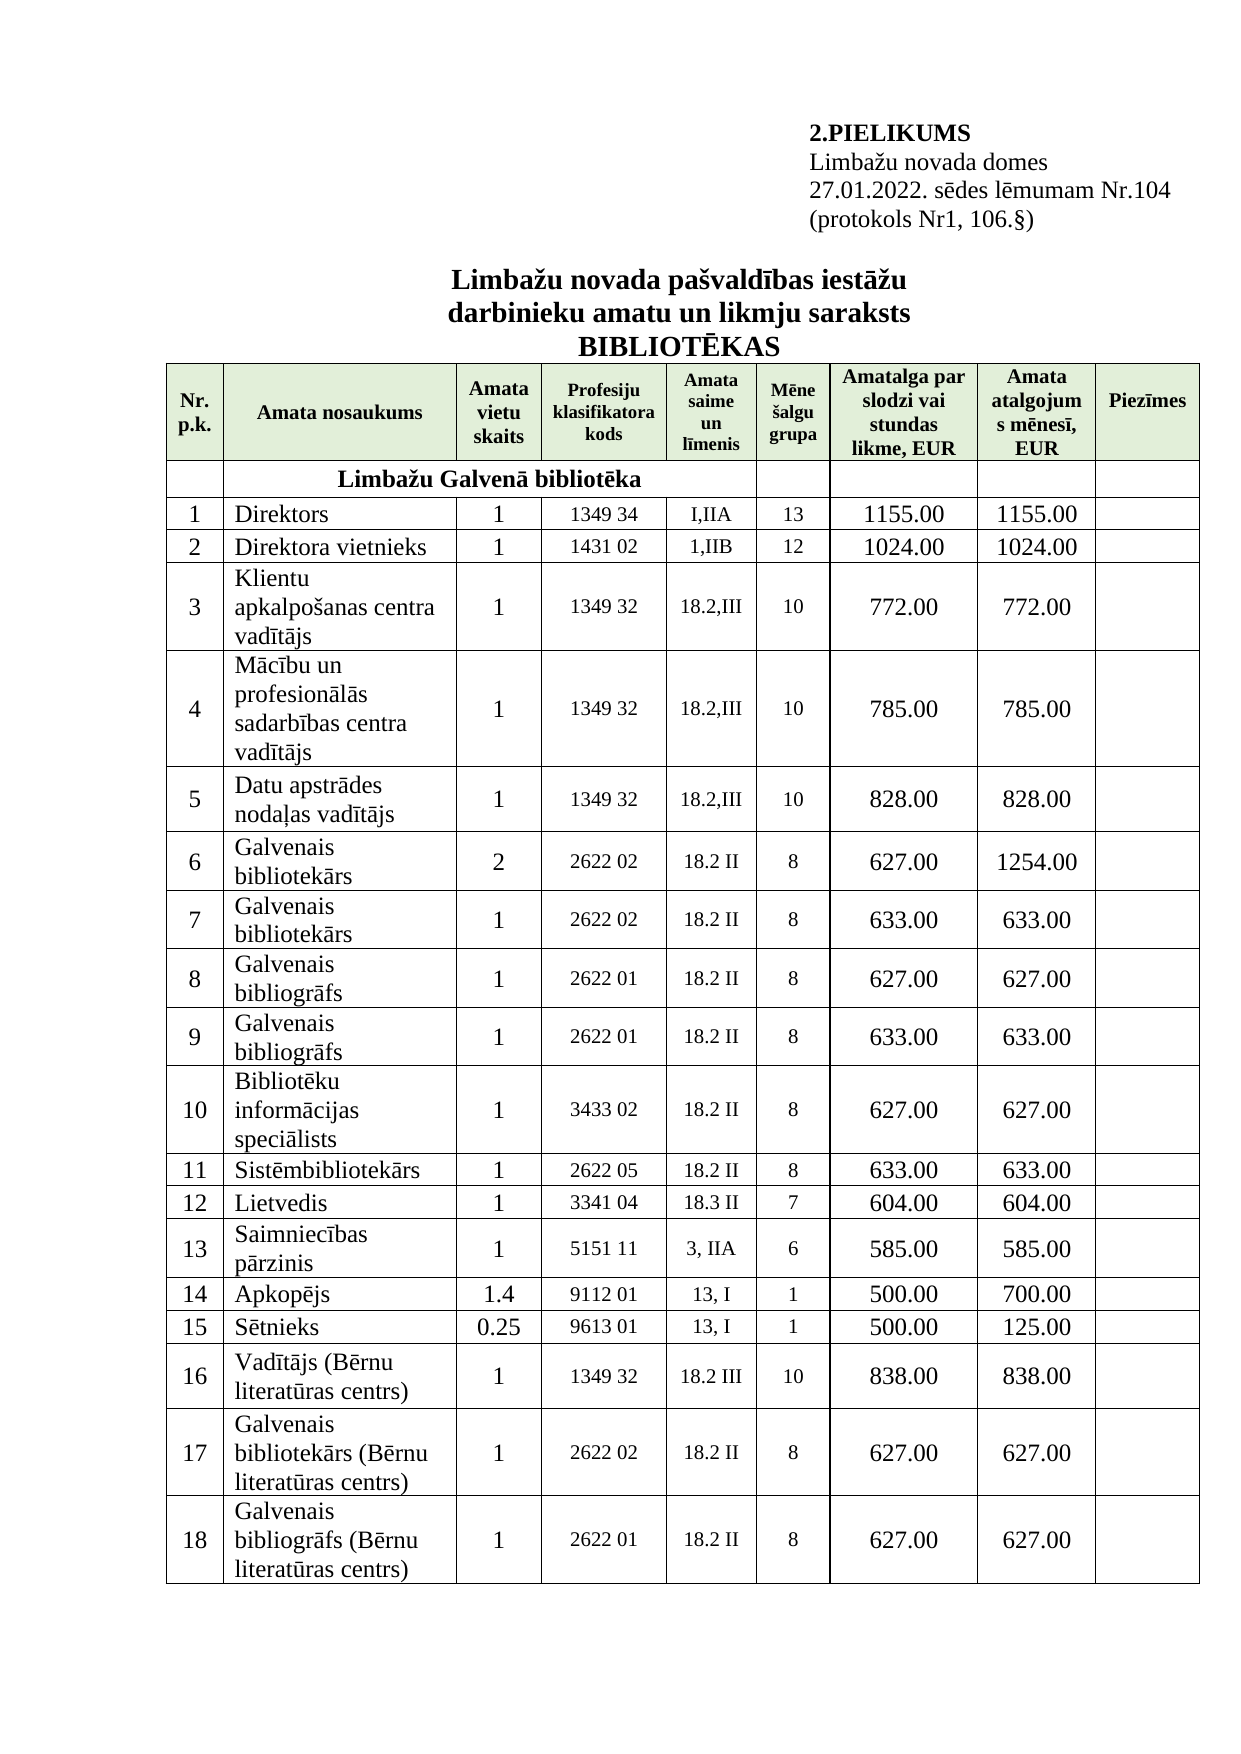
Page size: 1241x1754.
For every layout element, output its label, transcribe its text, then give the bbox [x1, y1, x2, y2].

table_cell 785.00 [978, 651, 1095, 766]
table_cell Bibliotēku informācijas speciālists [224, 1066, 456, 1153]
table_cell Sētnieks [224, 1311, 456, 1342]
table_cell 1 [457, 891, 541, 948]
table_cell 3341 04 [542, 1186, 666, 1218]
table_cell 6 [757, 1219, 829, 1277]
table_cell [1096, 563, 1199, 649]
table_cell 627.00 [978, 1409, 1095, 1495]
table_cell 4 [167, 651, 223, 766]
table_cell [1096, 530, 1199, 562]
table_cell 18.2 II [667, 891, 756, 948]
table_cell 18.2 II [667, 832, 756, 890]
table_cell 10 [757, 1344, 829, 1408]
table_cell 627.00 [831, 1066, 977, 1153]
table_header Amata nosaukums [224, 364, 456, 460]
table_cell 1 [457, 1008, 541, 1065]
table_cell 13 [167, 1219, 223, 1277]
table_cell [1096, 1344, 1199, 1408]
table_cell 604.00 [831, 1186, 977, 1218]
table_cell 12 [757, 530, 829, 562]
table_cell [978, 461, 1095, 497]
table_cell 18.2,III [667, 767, 756, 831]
table_cell 14 [167, 1278, 223, 1309]
table_cell 828.00 [978, 767, 1095, 831]
table_cell [1096, 1186, 1199, 1218]
table_cell 500.00 [831, 1278, 977, 1309]
table_cell Galvenais bibliotekārs (Bērnu literatūras centrs) [224, 1409, 456, 1495]
table_cell [1096, 1154, 1199, 1185]
table_cell 772.00 [978, 563, 1095, 649]
table_cell 8 [167, 949, 223, 1007]
table_cell 1 [457, 1219, 541, 1277]
table_cell 1 [457, 530, 541, 562]
table_cell 5 [167, 767, 223, 831]
table_cell 18.2 II [667, 1154, 756, 1185]
table_cell [1096, 498, 1199, 529]
table_cell I,IIA [667, 498, 756, 529]
table_cell 0.25 [457, 1311, 541, 1342]
table_cell [1096, 832, 1199, 890]
table_header Profesiju klasifikatora kods [542, 364, 666, 460]
table_cell 18.2,III [667, 563, 756, 649]
table_cell 15 [167, 1311, 223, 1342]
table_cell Galvenais bibliotekārs [224, 832, 456, 890]
table_cell 627.00 [978, 1066, 1095, 1153]
table_cell [1096, 1409, 1199, 1495]
table_cell 7 [757, 1186, 829, 1218]
table_cell 18.2,III [667, 651, 756, 766]
table_cell 1 [457, 1496, 541, 1583]
table_cell [1096, 1219, 1199, 1277]
table_cell [1096, 1008, 1199, 1065]
table_header Amatalga par slodzi vai stundas likme, EUR [831, 364, 977, 460]
table_cell 8 [757, 832, 829, 890]
table_cell 3433 02 [542, 1066, 666, 1153]
table_cell 11 [167, 1154, 223, 1185]
text BIBLIOTĒKAS [177, 329, 1181, 362]
table_cell 1 [457, 1344, 541, 1408]
table_cell 8 [757, 891, 829, 948]
table_cell Limbažu Galvenā bibliotēka [224, 461, 756, 497]
table_cell Galvenais bibliogrāfs (Bērnu literatūras centrs) [224, 1496, 456, 1583]
table_cell 8 [757, 949, 829, 1007]
table_cell 2622 01 [542, 1008, 666, 1065]
table_cell 1155.00 [978, 498, 1095, 529]
table_cell Sistēmbibliotekārs [224, 1154, 456, 1185]
table_cell 18.2 III [667, 1344, 756, 1408]
table_cell 5151 11 [542, 1219, 666, 1277]
table_cell Direktors [224, 498, 456, 529]
table_cell 2622 05 [542, 1154, 666, 1185]
table_cell 1 [457, 949, 541, 1007]
table_cell 700.00 [978, 1278, 1095, 1309]
table_header Amata atalgojums mēnesī, EUR [978, 364, 1095, 460]
table_cell 585.00 [831, 1219, 977, 1277]
table_cell [831, 461, 977, 497]
table_cell 627.00 [831, 1409, 977, 1495]
table_cell 8 [757, 1409, 829, 1495]
table_cell 8 [757, 1008, 829, 1065]
table_cell 1024.00 [831, 530, 977, 562]
table_cell 500.00 [831, 1311, 977, 1342]
table_cell 838.00 [978, 1344, 1095, 1408]
table_cell 633.00 [831, 1008, 977, 1065]
table_header Amata saime un līmenis [667, 364, 756, 460]
table_cell 2622 01 [542, 1496, 666, 1583]
table_cell 10 [757, 767, 829, 831]
table_cell 18.2 II [667, 949, 756, 1007]
table_cell 9112 01 [542, 1278, 666, 1309]
table_cell 9613 01 [542, 1311, 666, 1342]
table_cell 2622 02 [542, 832, 666, 890]
table_cell 16 [167, 1344, 223, 1408]
table_cell 18.2 II [667, 1496, 756, 1583]
table_cell 627.00 [978, 1496, 1095, 1583]
table_cell Galvenais bibliogrāfs [224, 949, 456, 1007]
table_cell 7 [167, 891, 223, 948]
table_cell 772.00 [831, 563, 977, 649]
table_cell [1096, 1496, 1199, 1583]
table_cell 2622 02 [542, 1409, 666, 1495]
table_cell 1024.00 [978, 530, 1095, 562]
table_cell Klientu apkalpošanas centra vadītājs [224, 563, 456, 649]
table_cell 18.2 II [667, 1409, 756, 1495]
table_cell [1096, 1066, 1199, 1153]
table_cell Mācību un profesionālās sadarbības centra vadītājs [224, 651, 456, 766]
table_cell 1 [757, 1278, 829, 1309]
table_cell 585.00 [978, 1219, 1095, 1277]
table_cell [1096, 1278, 1199, 1309]
table_cell 8 [757, 1066, 829, 1153]
table_cell 18.2 II [667, 1066, 756, 1153]
table_cell 1349 32 [542, 1344, 666, 1408]
table_cell 1 [457, 498, 541, 529]
table_cell 1349 34 [542, 498, 666, 529]
table_cell 627.00 [831, 949, 977, 1007]
text Limbažu novada pašvaldības iestāžu [177, 262, 1181, 295]
table_cell [757, 461, 829, 497]
text darbinieku amatu un likmju saraksts [177, 295, 1181, 329]
table_cell 2622 02 [542, 891, 666, 948]
table_cell 9 [167, 1008, 223, 1065]
table_cell 18.2 II [667, 1008, 756, 1065]
table_cell 1 [167, 498, 223, 529]
table_cell Lietvedis [224, 1186, 456, 1218]
table_cell 10 [757, 651, 829, 766]
table_cell 12 [167, 1186, 223, 1218]
table_cell [167, 461, 223, 497]
table_cell Galvenais bibliogrāfs [224, 1008, 456, 1065]
table_cell 1 [457, 563, 541, 649]
table_cell 1 [457, 1409, 541, 1495]
table_cell 1254.00 [978, 832, 1095, 890]
table_cell 18.3 II [667, 1186, 756, 1218]
table_cell Saimniecības pārzinis [224, 1219, 456, 1277]
table_cell 1 [457, 1154, 541, 1185]
table_cell 2622 01 [542, 949, 666, 1007]
table_cell 633.00 [831, 891, 977, 948]
table_cell 1431 02 [542, 530, 666, 562]
table_cell 3 [167, 563, 223, 649]
table_cell 125.00 [978, 1311, 1095, 1342]
table_cell Direktora vietnieks [224, 530, 456, 562]
table_cell 17 [167, 1409, 223, 1495]
table_cell 18 [167, 1496, 223, 1583]
table_cell 633.00 [978, 1154, 1095, 1185]
table_cell 1,IIB [667, 530, 756, 562]
table_cell 1 [457, 651, 541, 766]
text Limbažu novada domes [809, 147, 1181, 176]
table_cell [1096, 949, 1199, 1007]
table_cell 8 [757, 1496, 829, 1583]
table_cell 1 [457, 1066, 541, 1153]
table_cell [1096, 1311, 1199, 1342]
table_cell 1349 32 [542, 651, 666, 766]
table_cell 1 [757, 1311, 829, 1342]
table_cell [1096, 767, 1199, 831]
table_cell 1155.00 [831, 498, 977, 529]
table_cell 627.00 [978, 949, 1095, 1007]
table_cell 604.00 [978, 1186, 1095, 1218]
table_cell Vadītājs (Bērnu literatūras centrs) [224, 1344, 456, 1408]
table_cell 13 [757, 498, 829, 529]
table_cell 1.4 [457, 1278, 541, 1309]
table_cell Datu apstrādes nodaļas vadītājs [224, 767, 456, 831]
table_header Amata vietu skaits [457, 364, 541, 460]
table_cell 13, I [667, 1278, 756, 1309]
table_cell [1096, 891, 1199, 948]
table_cell 633.00 [831, 1154, 977, 1185]
table_cell 633.00 [978, 1008, 1095, 1065]
table_cell 10 [167, 1066, 223, 1153]
table_cell Galvenais bibliotekārs [224, 891, 456, 948]
table_header Piezīmes [1096, 364, 1199, 460]
table_cell 1349 32 [542, 767, 666, 831]
text 27.01.2022. sēdes lēmumam Nr.104 (protokols Nr1, 106.§) [809, 176, 1181, 233]
table_cell 8 [757, 1154, 829, 1185]
table_cell 10 [757, 563, 829, 649]
table_cell [1096, 461, 1199, 497]
table_cell Apkopējs [224, 1278, 456, 1309]
text 2.Pielikums [809, 118, 1181, 147]
table_cell 627.00 [831, 1496, 977, 1583]
table_header Nr. p.k. [167, 364, 223, 460]
table_cell 1 [457, 1186, 541, 1218]
table_cell 3, IIA [667, 1219, 756, 1277]
table_cell 1349 32 [542, 563, 666, 649]
table_header Mēnešalgu grupa [757, 364, 829, 460]
table_cell 1 [457, 767, 541, 831]
table_cell 6 [167, 832, 223, 890]
table_cell 828.00 [831, 767, 977, 831]
table_cell 633.00 [978, 891, 1095, 948]
table_cell 627.00 [831, 832, 977, 890]
table_cell 2 [167, 530, 223, 562]
table_cell 13, I [667, 1311, 756, 1342]
table_cell [1096, 651, 1199, 766]
table_cell 785.00 [831, 651, 977, 766]
table_cell 838.00 [831, 1344, 977, 1408]
table_cell 2 [457, 832, 541, 890]
